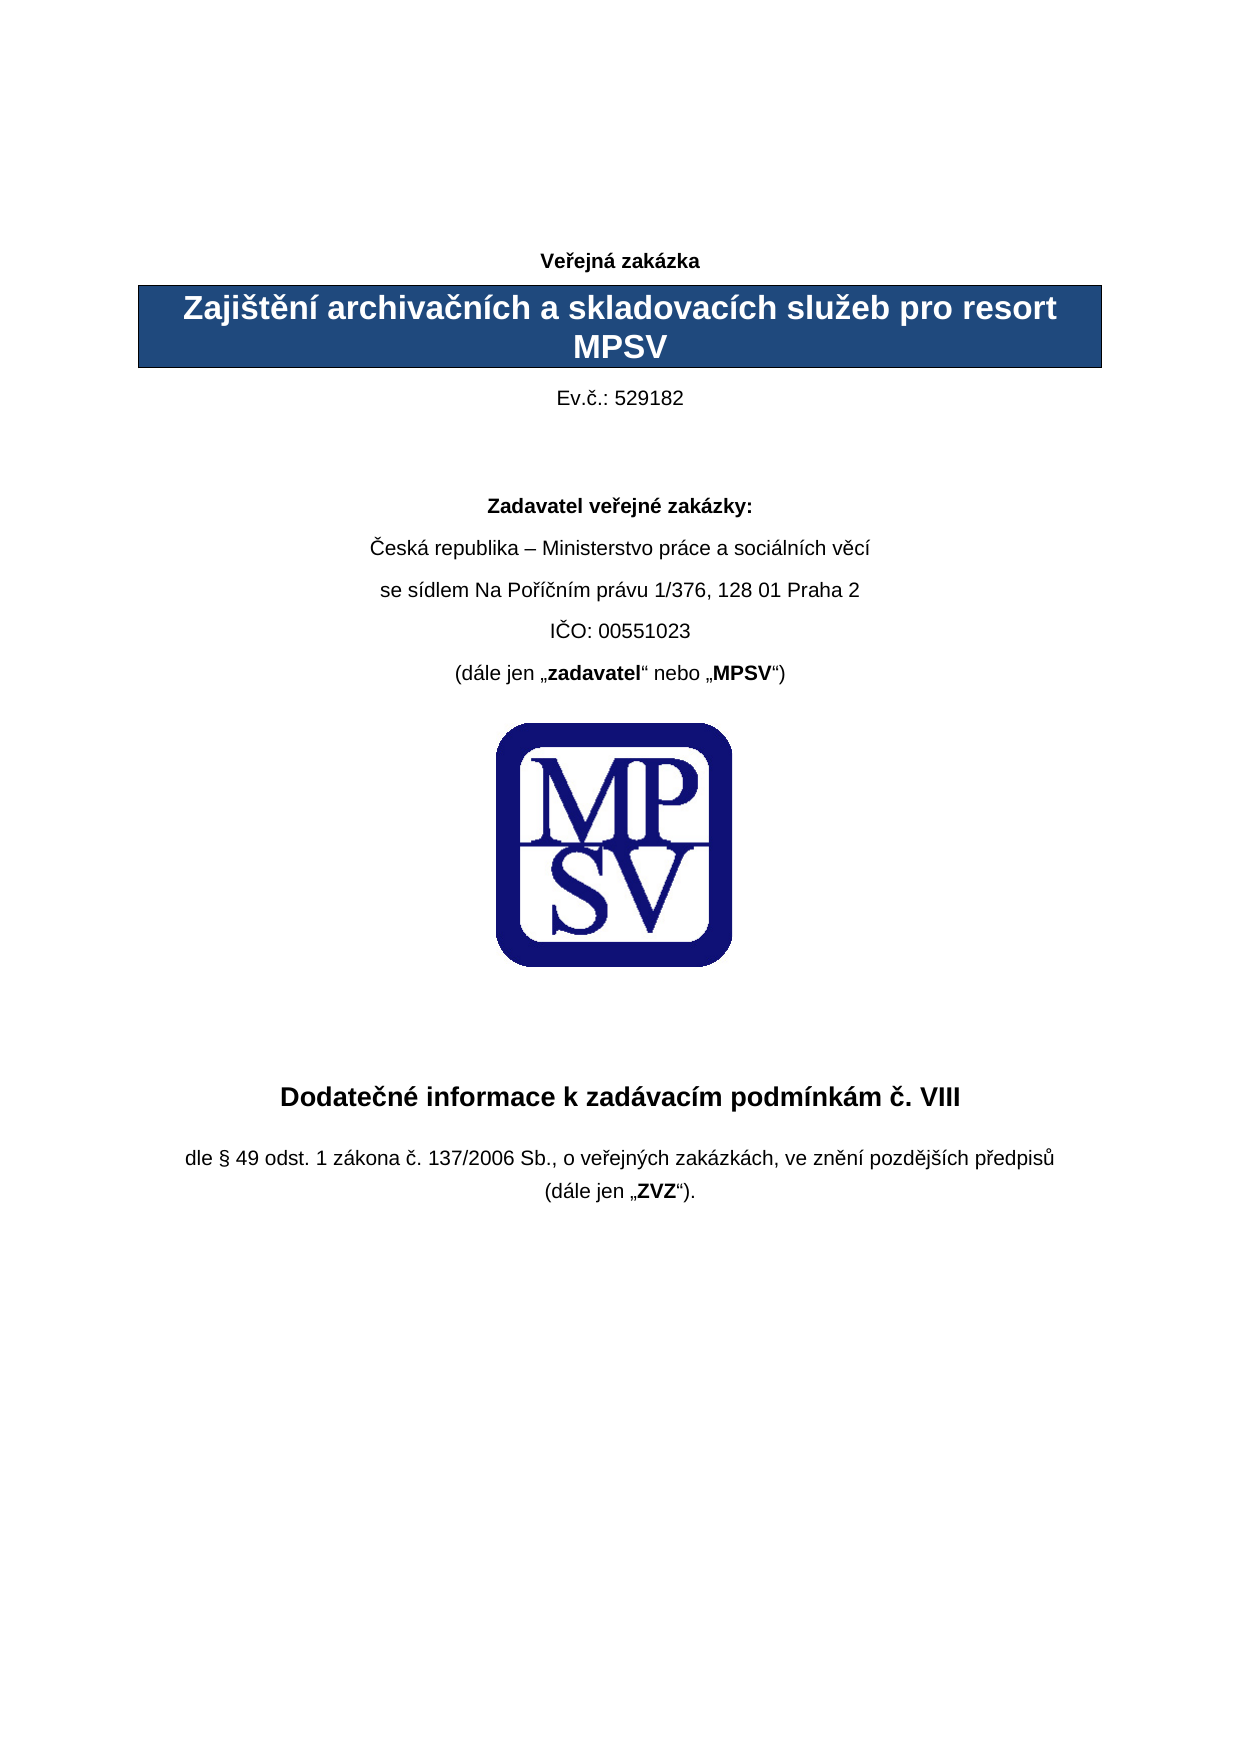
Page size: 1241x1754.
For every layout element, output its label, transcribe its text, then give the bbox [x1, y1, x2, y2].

text dle § 49 odst. 1 zákona č. 137/2006 Sb., o veřejných zakázkách, ve znění pozdějších předpisů [148, 1136, 1093, 1169]
text Ev.č.: 529182 [148, 381, 1093, 410]
text se sídlem Na Poříčním právu 1/376, 128 01 Praha 2 [148, 572, 1093, 602]
text Zajištění archivačních a skladovacích služeb pro resort MPSV [139, 286, 1101, 367]
text (dále jen „zadavatel“ nebo „MPSV“) [148, 656, 1093, 685]
text Veřejná zakázka [148, 243, 1093, 273]
text Česká republika – Ministerstvo práce a sociálních věcí [148, 531, 1093, 560]
text Zadavatel veřejné zakázky: [148, 489, 1093, 518]
text IČO: 00551023 [148, 614, 1093, 643]
picture [496, 723, 733, 967]
text Dodatečné informace k zadávacím podmínkám č. VIII [148, 1081, 1093, 1112]
text (dále jen „ZVZ“). [148, 1169, 1093, 1203]
